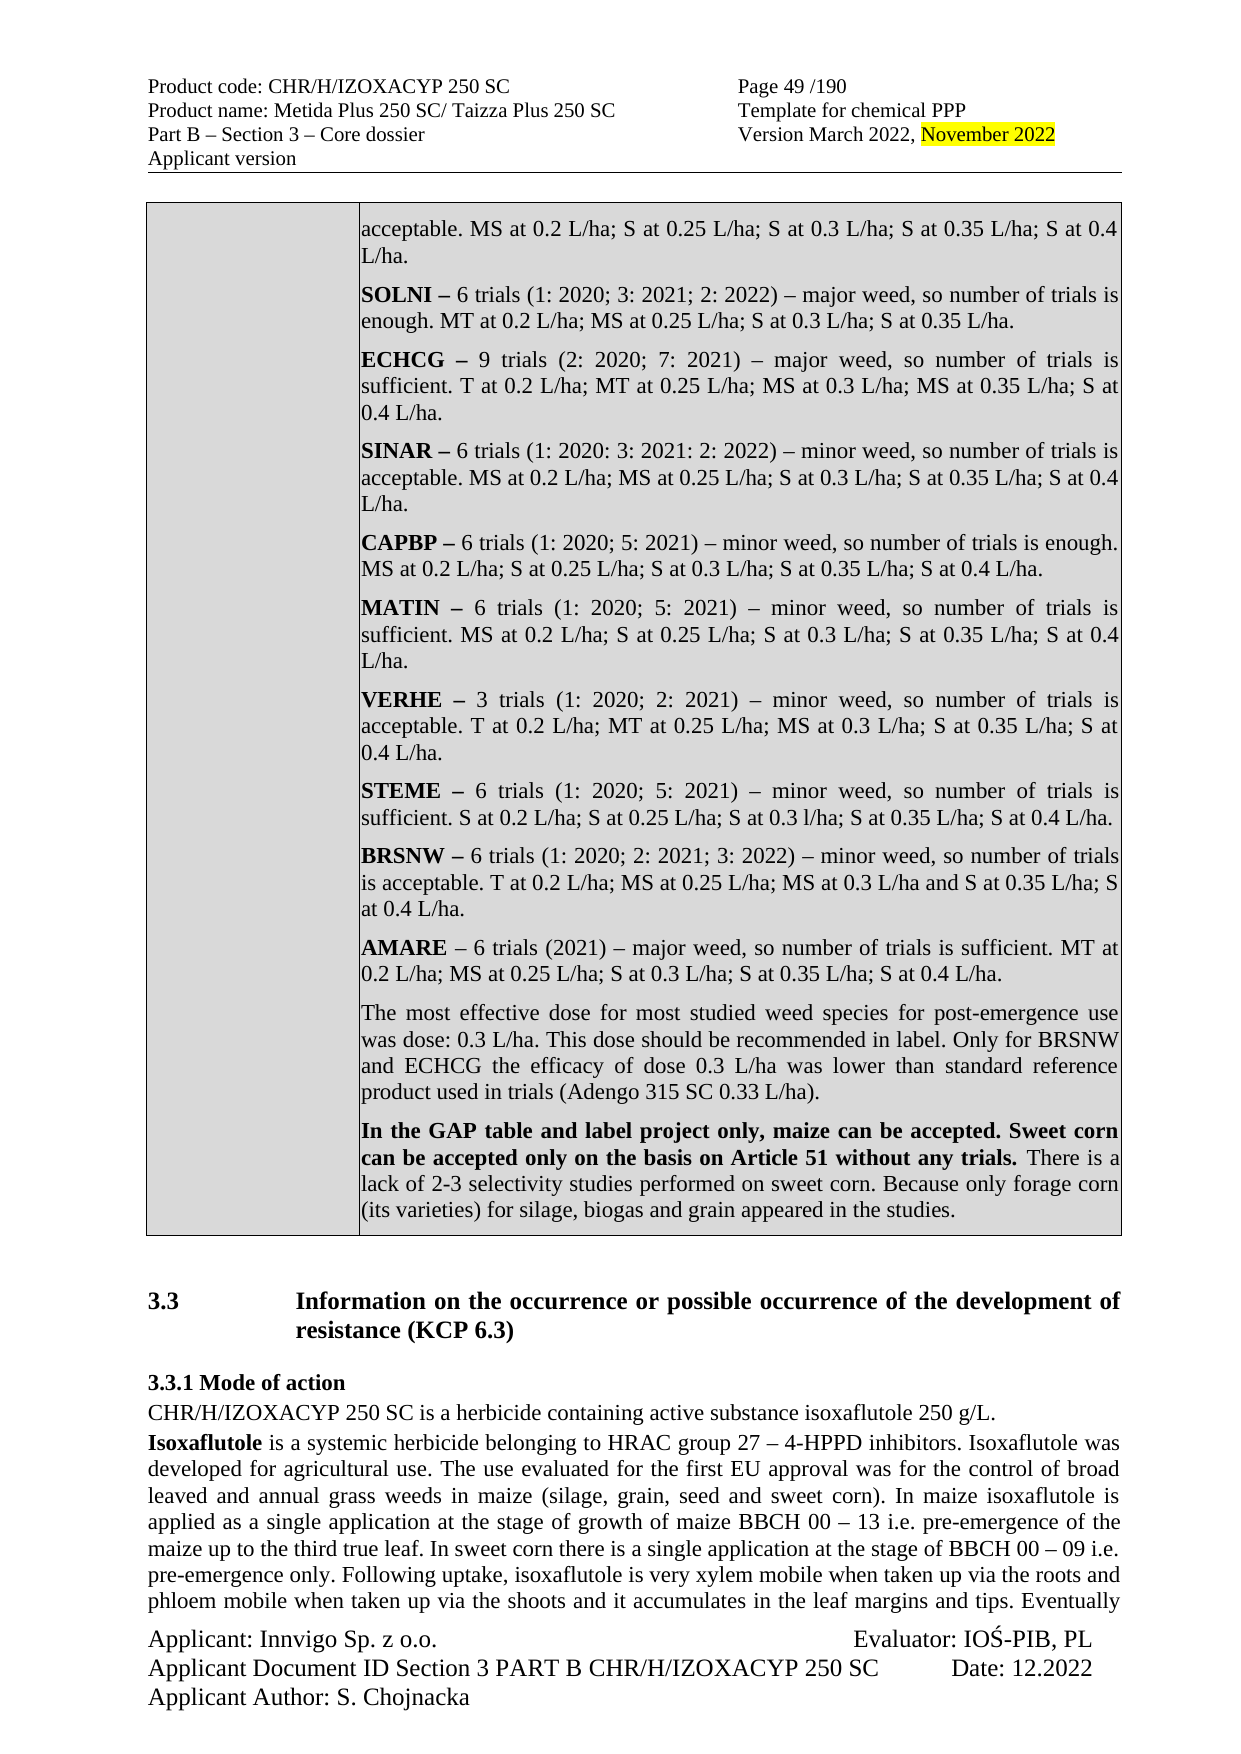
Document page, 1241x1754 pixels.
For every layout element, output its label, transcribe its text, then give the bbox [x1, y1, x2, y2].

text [148, 1429, 1122, 1614]
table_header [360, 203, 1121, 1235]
text 3.3.1 Mode of action [148, 1369, 1122, 1395]
subtitle Information on the occurrence or possible occurrence of the development of resistance (KCP 6.3) [148, 1286, 1122, 1344]
text CHR/H/IZOXACYP 250 SC is a herbicide containing active substance isoxaflutole 250 g/L. [148, 1399, 1122, 1425]
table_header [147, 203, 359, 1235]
